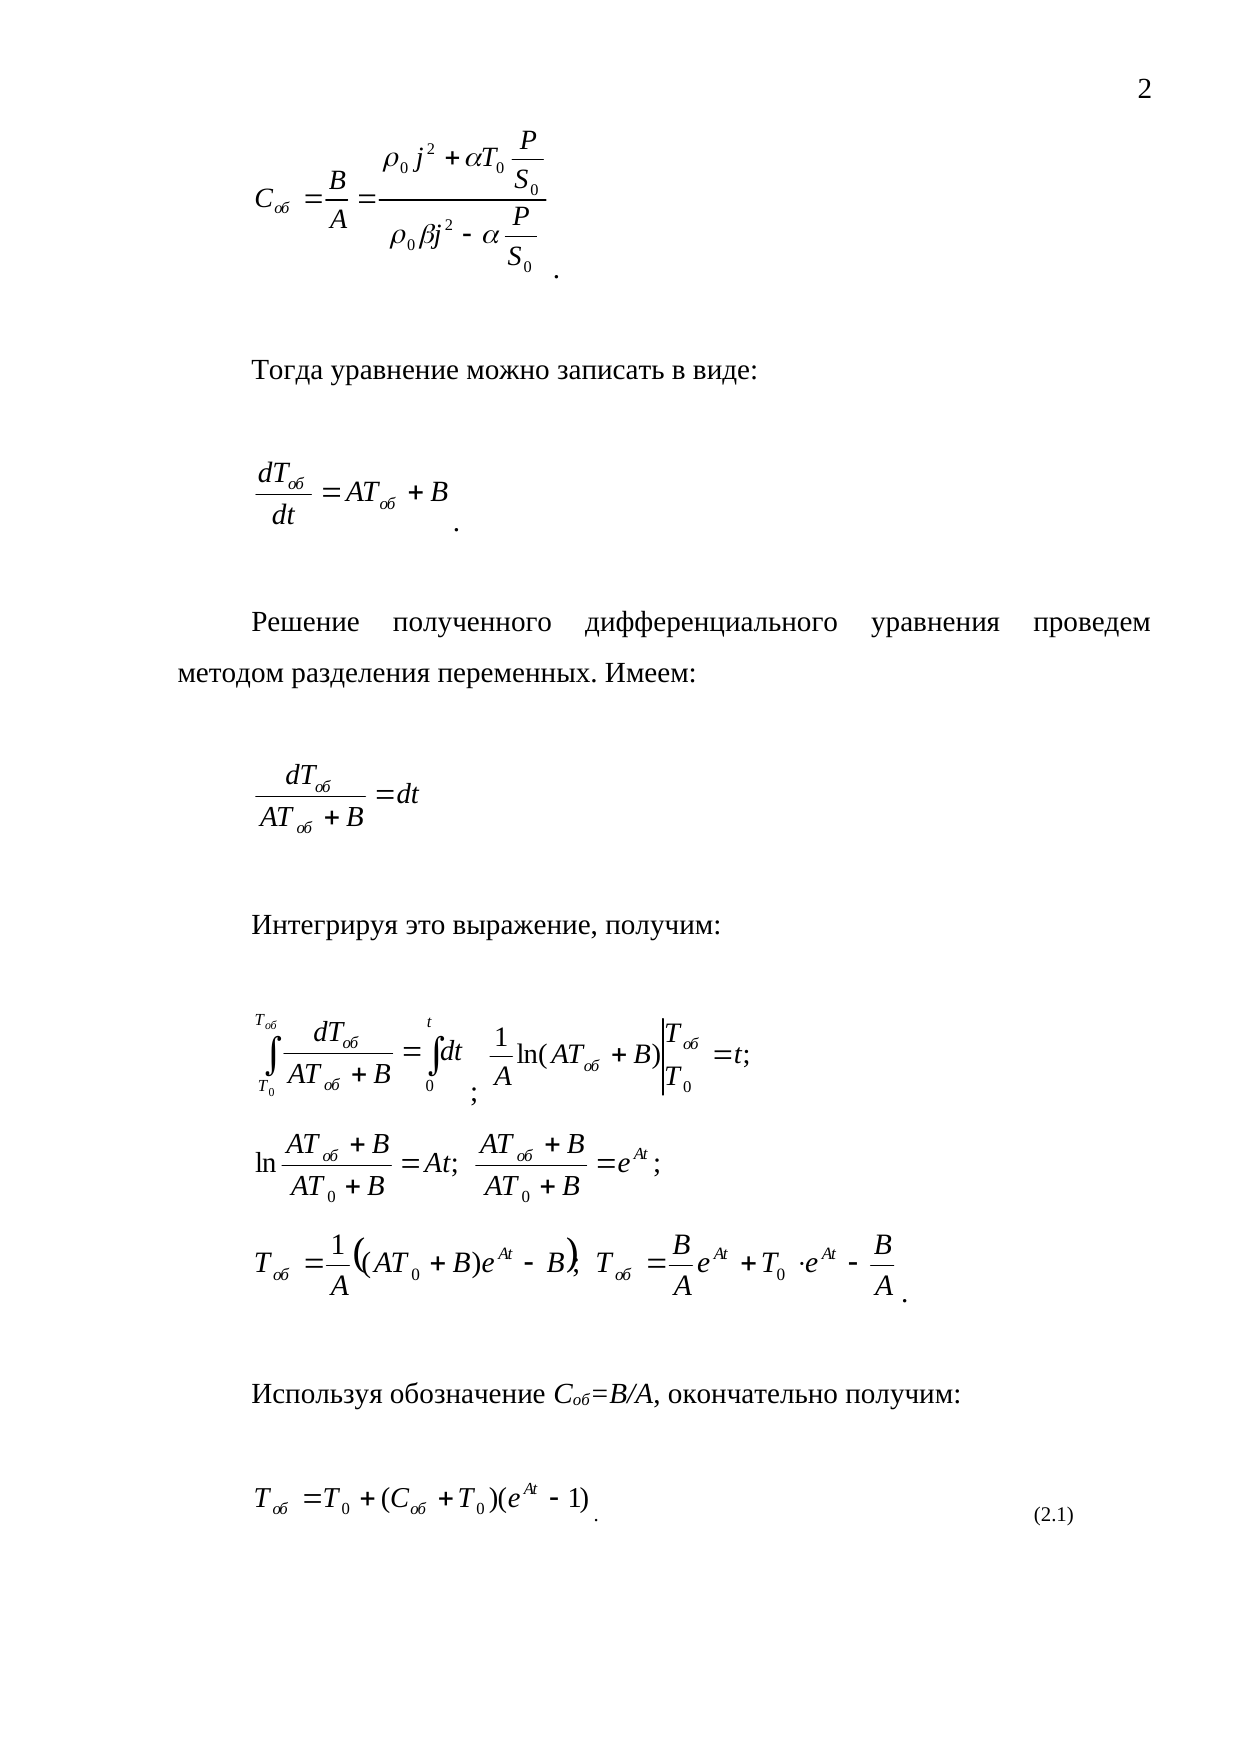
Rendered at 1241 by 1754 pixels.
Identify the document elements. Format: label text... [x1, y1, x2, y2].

text ; [177, 1008, 1152, 1108]
text Интегрируя это выражение, получим: [177, 907, 1152, 941]
text . [177, 453, 1152, 537]
text . (2.1) [177, 1476, 1152, 1526]
text . [177, 1226, 1152, 1309]
text Используя обозначение Соб=В/А, окончательно получим: [177, 1376, 1152, 1409]
text . [177, 121, 1152, 285]
text Решение полученного дифференциального уравнения проведем методом разделения переменных. Имеем: [177, 604, 1152, 688]
text Тогда уравнение можно записать в виде: [177, 352, 1152, 386]
